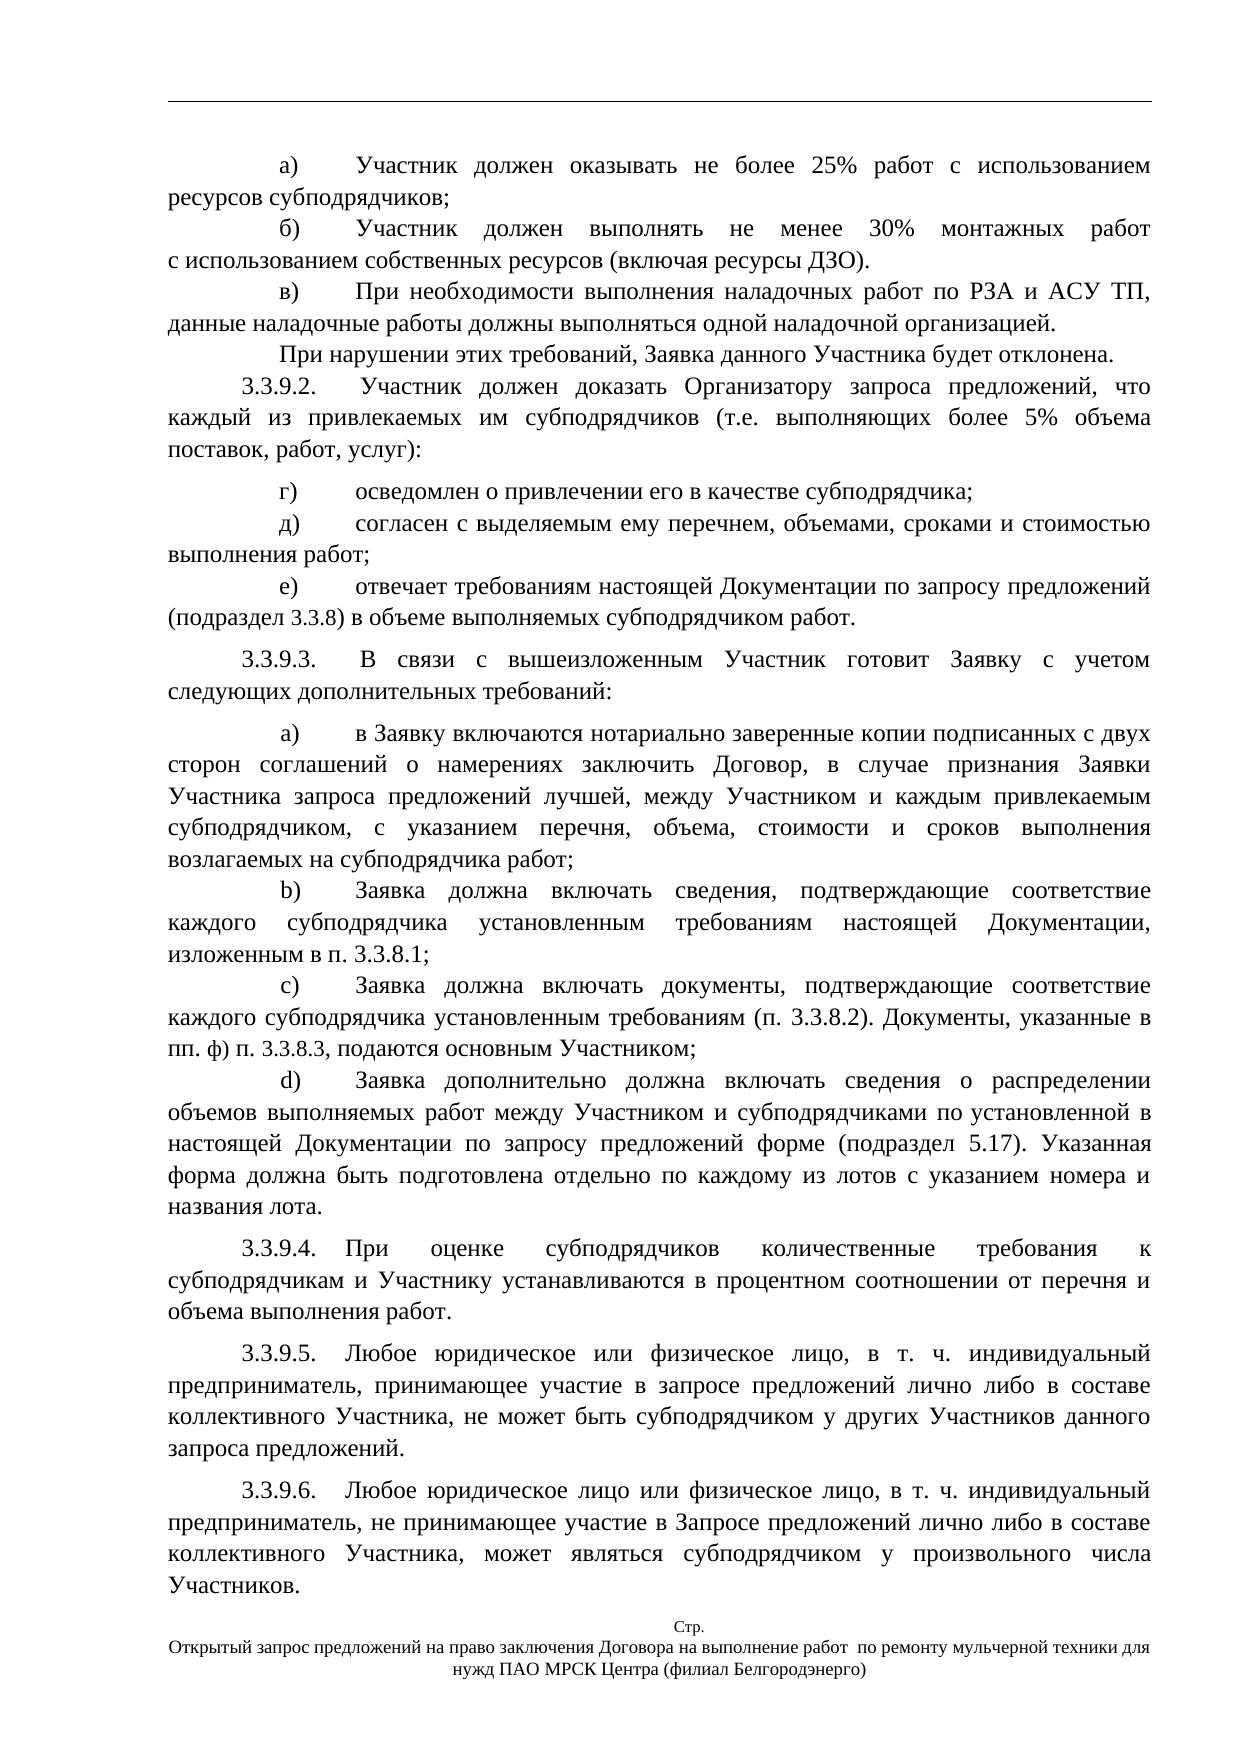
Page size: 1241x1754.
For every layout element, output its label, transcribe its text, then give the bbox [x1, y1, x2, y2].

list Заявка должна включать документы, подтверждающие соответствие каждого субподрядчика установленным требованиям (п. 3.3.8.2). Документы, указанные в пп. х) п. 3.3.8.3, подаются основным Участником; [168, 970, 1152, 1062]
list осведомлен о привлечении его в качестве субподрядчика; [168, 476, 1152, 505]
list согласен с выделяемым ему перечнем, объемами, сроками и стоимостью выполнения работ; [168, 508, 1152, 568]
list Участник должен выполнять не менее 30% монтажных работ c использованием собственных ресурсов (включая ресурсы ДЗО). [168, 213, 1152, 273]
list отвечает требованиям настоящей Документации по запросу предложений (подраздел 3.3.8) в объеме выполняемых субподрядчиком работ. [168, 571, 1152, 631]
list Участник должен доказать Организатору запроса предложений, что каждый из привлекаемых им субподрядчиков (т.е. выполняющих более 5% объема поставок, работ, услуг): [168, 371, 1152, 463]
list При оценке субподрядчиков количественные требования к субподрядчикам и Участнику устанавливаются в процентном соотношении от перечня и объема выполнения работ. [168, 1233, 1152, 1325]
list в Заявку включаются нотариально заверенные копии подписанных с двух сторон соглашений о намерениях заключить Договор, в случае признания Заявки Участника запроса предложений лучшей, между Участником и каждым привлекаемым субподрядчиком, с указанием перечня, объема, стоимости и сроков выполнения возлагаемых на субподрядчика работ; [168, 718, 1152, 873]
text При нарушении этих требований, Заявка данного Участника будет отклонена. [279, 339, 1152, 368]
list В связи с вышеизложенным Участник готовит Заявку с учетом следующих дополнительных требований: [168, 644, 1152, 704]
list При необходимости выполнения наладочных работ по РЗА и АСУ ТП, данные наладочные работы должны выполняться одной наладочной организацией. [168, 276, 1152, 337]
list Любое юридическое или физическое лицо, в т. ч. индивидуальный предприниматель, принимающее участие в запросе предложений лично либо в составе коллективного Участника, не может быть субподрядчиком у других Участников данного запроса предложений. [168, 1338, 1152, 1462]
list Участник должен оказывать не более 25% работ c использованием ресурсов субподрядчиков; [168, 150, 1152, 210]
list Любое юридическое лицо или физическое лицо, в т. ч. индивидуальный предприниматель, не принимающее участие в Запросе предложений лично либо в составе коллективного Участника, может являться субподрядчиком у произвольного числа Участников. [168, 1475, 1152, 1598]
list Заявка дополнительно должна включать сведения о распределении объемов выполняемых работ между Участником и субподрядчиками по установленной в настоящей Документации по запросу предложений форме (подраздел 5.17). Указанная форма должна быть подготовлена отдельно по каждому из лотов с указанием номера и названия лота. [168, 1065, 1152, 1220]
list Заявка должна включать сведения, подтверждающие соответствие каждого субподрядчика установленным требованиям настоящей Документации, изложенным в п. 3.3.8.1; [168, 876, 1152, 967]
